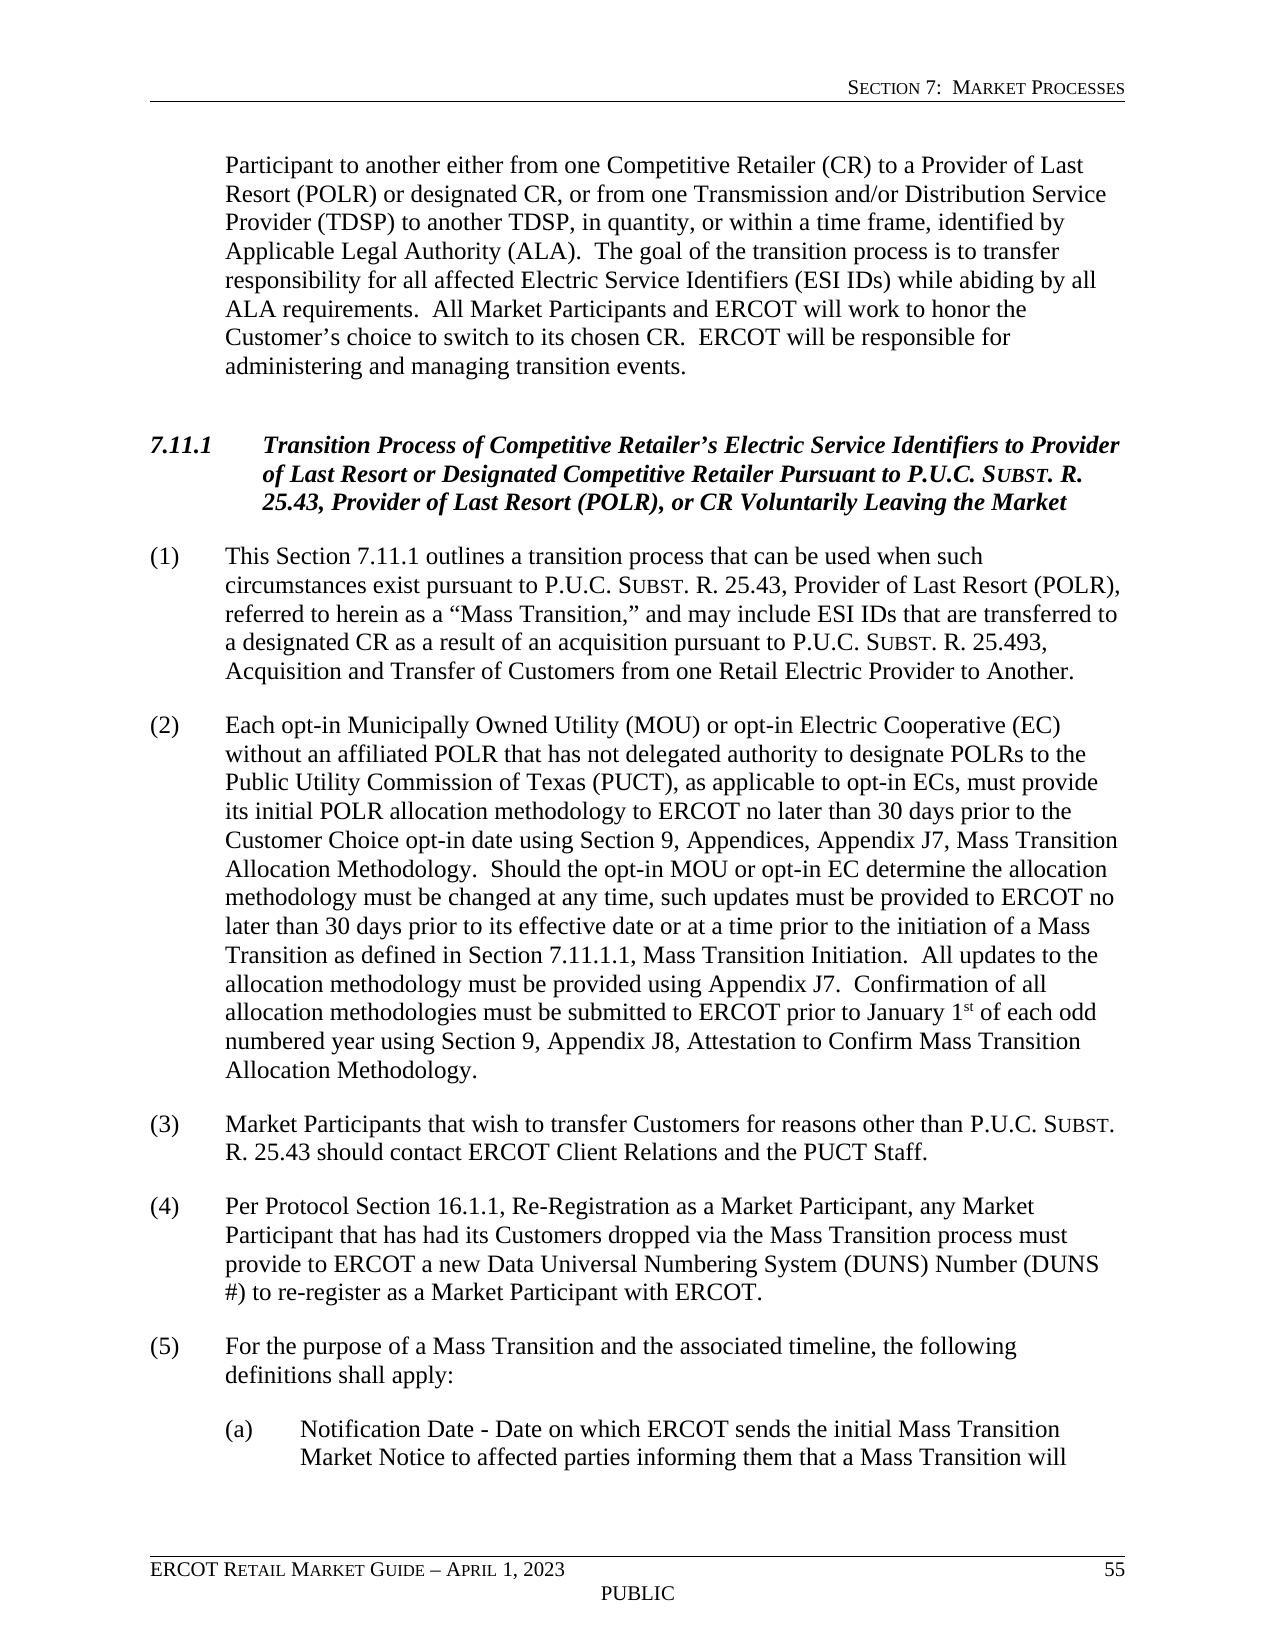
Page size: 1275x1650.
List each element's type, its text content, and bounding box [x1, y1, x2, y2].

text (1) This Section 7.11.1 outlines a transition process that can be used when such circumstances exist pursuant to P.U.C. Subst. R. 25.43, Provider of Last Resort (POLR), referred to herein as a “Mass Transition,” and may include ESI IDs that are transferred to a designated CR as a result of an acquisition pursuant to P.U.C. Subst. R. 25.493, Acquisition and Transfer of Customers from one Retail Electric Provider to Another. [150, 541, 1125, 685]
text (5) For the purpose of a Mass Transition and the associated timeline, the following definitions shall apply: [150, 1331, 1125, 1389]
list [225, 1414, 1125, 1471]
text (3) Market Participants that wish to transfer Customers for reasons other than P.U.C. Subst. R. 25.43 should contact ERCOT Client Relations and the PUCT Staff. [150, 1109, 1125, 1166]
text 7.11.1 Transition Process of Competitive Retailer’s Electric Service Identifiers to Provider of Last Resort or Designated Competitive Retailer Pursuant to P.U.C. Subst. R. 25.43, Provider of Last Resort (POLR), or CR Voluntarily Leaving the Market [150, 430, 1125, 516]
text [150, 150, 1125, 380]
text (2) Each opt-in Municipally Owned Utility (MOU) or opt-in Electric Cooperative (EC) without an affiliated POLR that has not delegated authority to designate POLRs to the Public Utility Commission of Texas (PUCT), as applicable to opt-in ECs, must provide its initial POLR allocation methodology to ERCOT no later than 30 days prior to the Customer Choice opt-in date using Section 9, Appendices, Appendix J7, Mass Transition Allocation Methodology. Should the opt-in MOU or opt-in EC determine the allocation methodology must be changed at any time, such updates must be provided to ERCOT no later than 30 days prior to its effective date or at a time prior to the initiation of a Mass Transition as defined in Section 7.11.1.1, Mass Transition Initiation. All updates to the allocation methodology must be provided using Appendix J7. Confirmation of all allocation methodologies must be submitted to ERCOT prior to January 1st of each odd numbered year using Section 9, Appendix J8, Attestation to Confirm Mass Transition Allocation Methodology. [150, 710, 1125, 1084]
text (4) Per Protocol Section 16.1.1, Re-Registration as a Market Participant, any Market Participant that has had its Customers dropped via the Mass Transition process must provide to ERCOT a new Data Universal Numbering System (DUNS) Number (DUNS #) to re-register as a Market Participant with ERCOT. [150, 1191, 1125, 1306]
